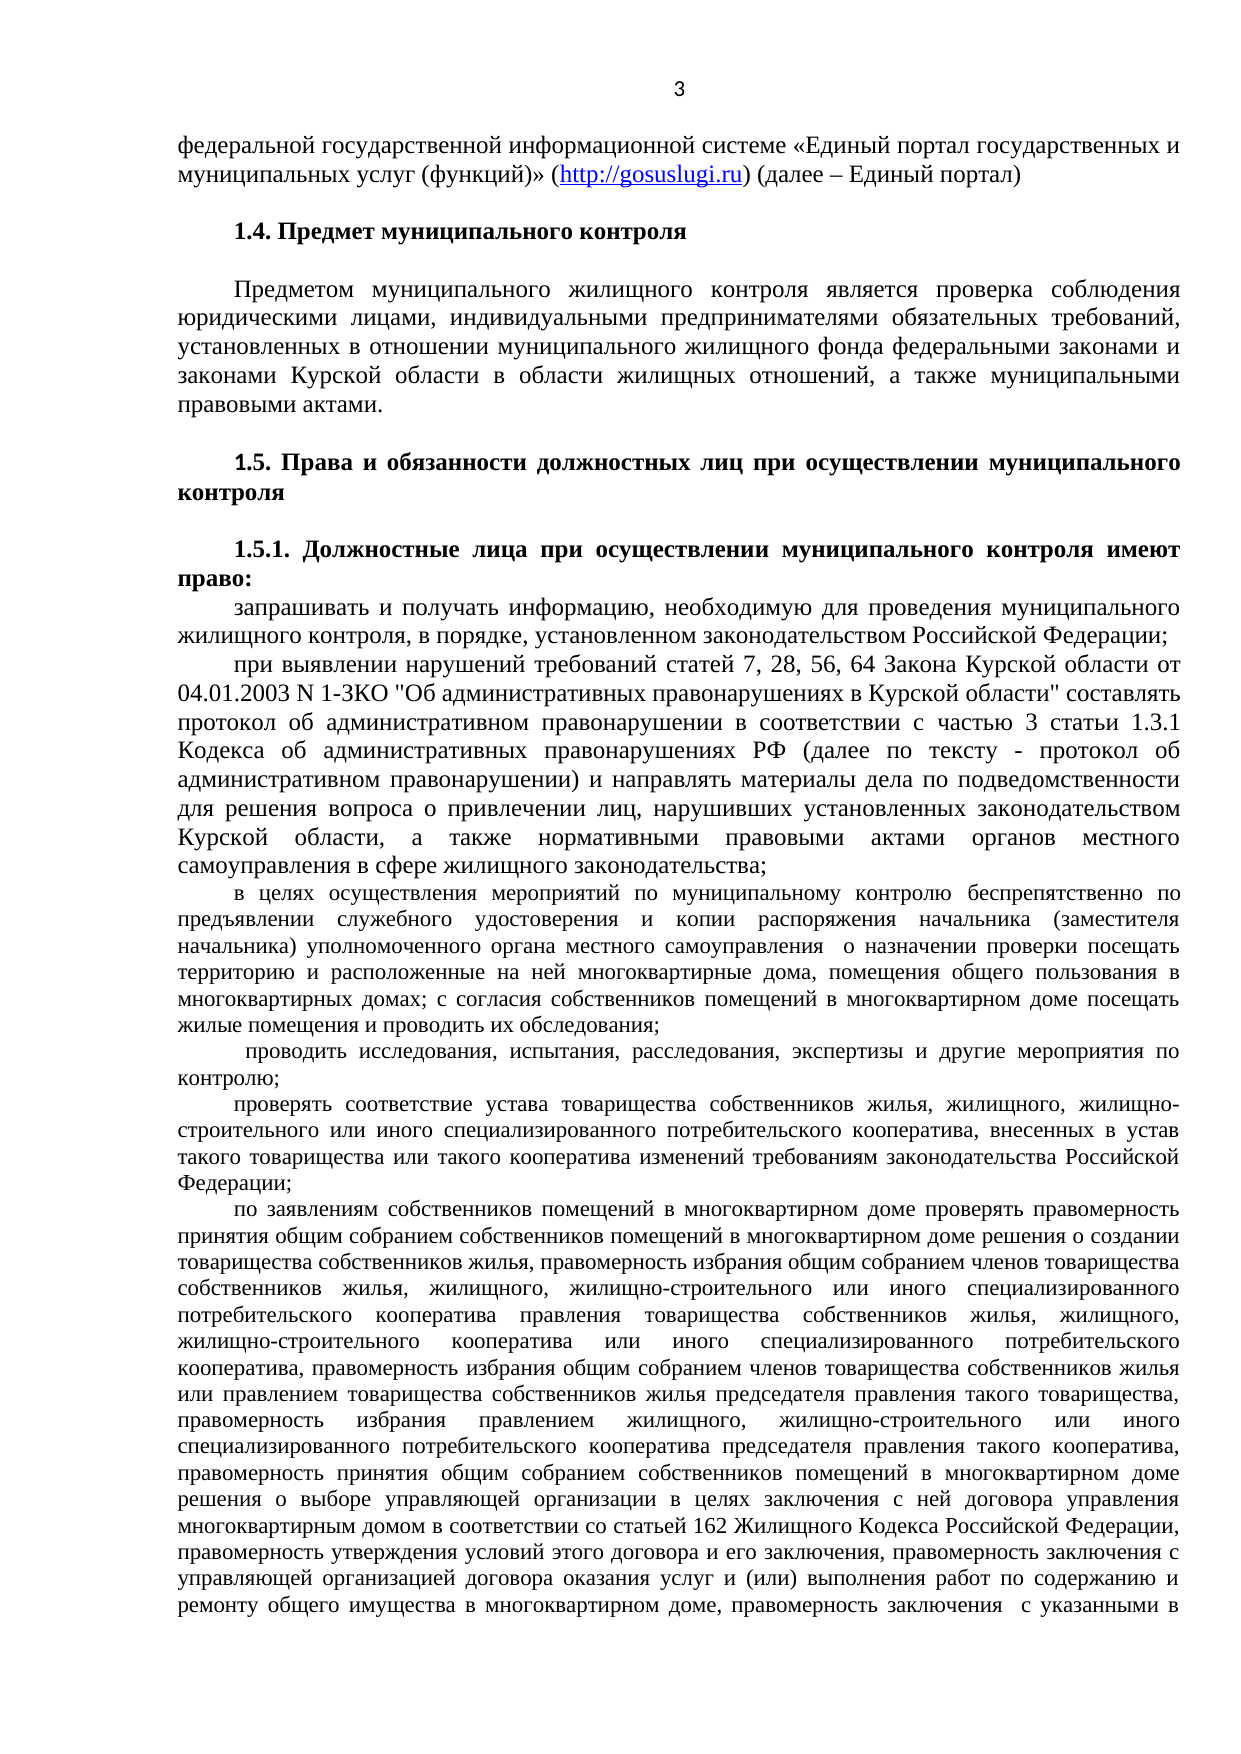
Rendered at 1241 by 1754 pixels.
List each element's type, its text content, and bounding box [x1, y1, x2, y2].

text запрашивать и получать информацию, необходимую для проведения муниципального жилищного контроля, в порядке, установленном законодательством Российской Федерации; [177, 592, 1181, 649]
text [177, 1195, 1181, 1617]
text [177, 130, 1181, 187]
text Предметом муниципального жилищного контроля является проверка соблюдения юридическими лицами, индивидуальными предпринимателями обязательных требований, установленных в отношении муниципального жилищного фонда федеральными законами и законами Курской области в области жилищных отношений, а также муниципальными правовыми актами. [177, 274, 1181, 417]
text проводить исследования, испытания, расследования, экспертизы и другие мероприятия по контролю; [177, 1037, 1181, 1090]
text проверять соответствие устава товарищества собственников жилья, жилищного, жилищно-строительного или иного специализированного потребительского кооператива, внесенных в устав такого товарищества или такого кооператива изменений требованиям законодательства Российской Федерации; [177, 1090, 1181, 1195]
text 1.4. Предмет муниципального контроля [177, 216, 1181, 245]
text в целях осуществления мероприятий по муниципальному контролю беспрепятственно по предъявлении служебного удостоверения и копии распоряжения начальника (заместителя начальника) уполномоченного органа местного самоуправления о назначении проверки посещать территорию и расположенные на ней многоквартирные дома, помещения общего пользования в многоквартирных домах; с согласия собственников помещений в многоквартирном доме посещать жилые помещения и проводить их обследования; [177, 879, 1181, 1037]
text 1.5. Права и обязанности должностных лиц при осуществлении муниципального контроля [177, 446, 1181, 505]
text при выявлении нарушений требований статей 7, 28, 56, 64 Закона Курской области от 04.01.2003 N 1-ЗКО "Об административных правонарушениях в Курской области" составлять протокол об административном правонарушении в соответствии с частью 3 статьи 1.3.1 Кодекса об административных правонарушениях РФ (далее по тексту - протокол об административном правонарушении) и направлять материалы дела по подведомственности для решения вопроса о привлечении лиц, нарушивших установленных законодательством Курской области, а также нормативными правовыми актами органов местного самоуправления в сфере жилищного законодательства; [177, 649, 1181, 879]
text 1.5.1. Должностные лица при осуществлении муниципального контроля имеют право: [177, 534, 1181, 592]
